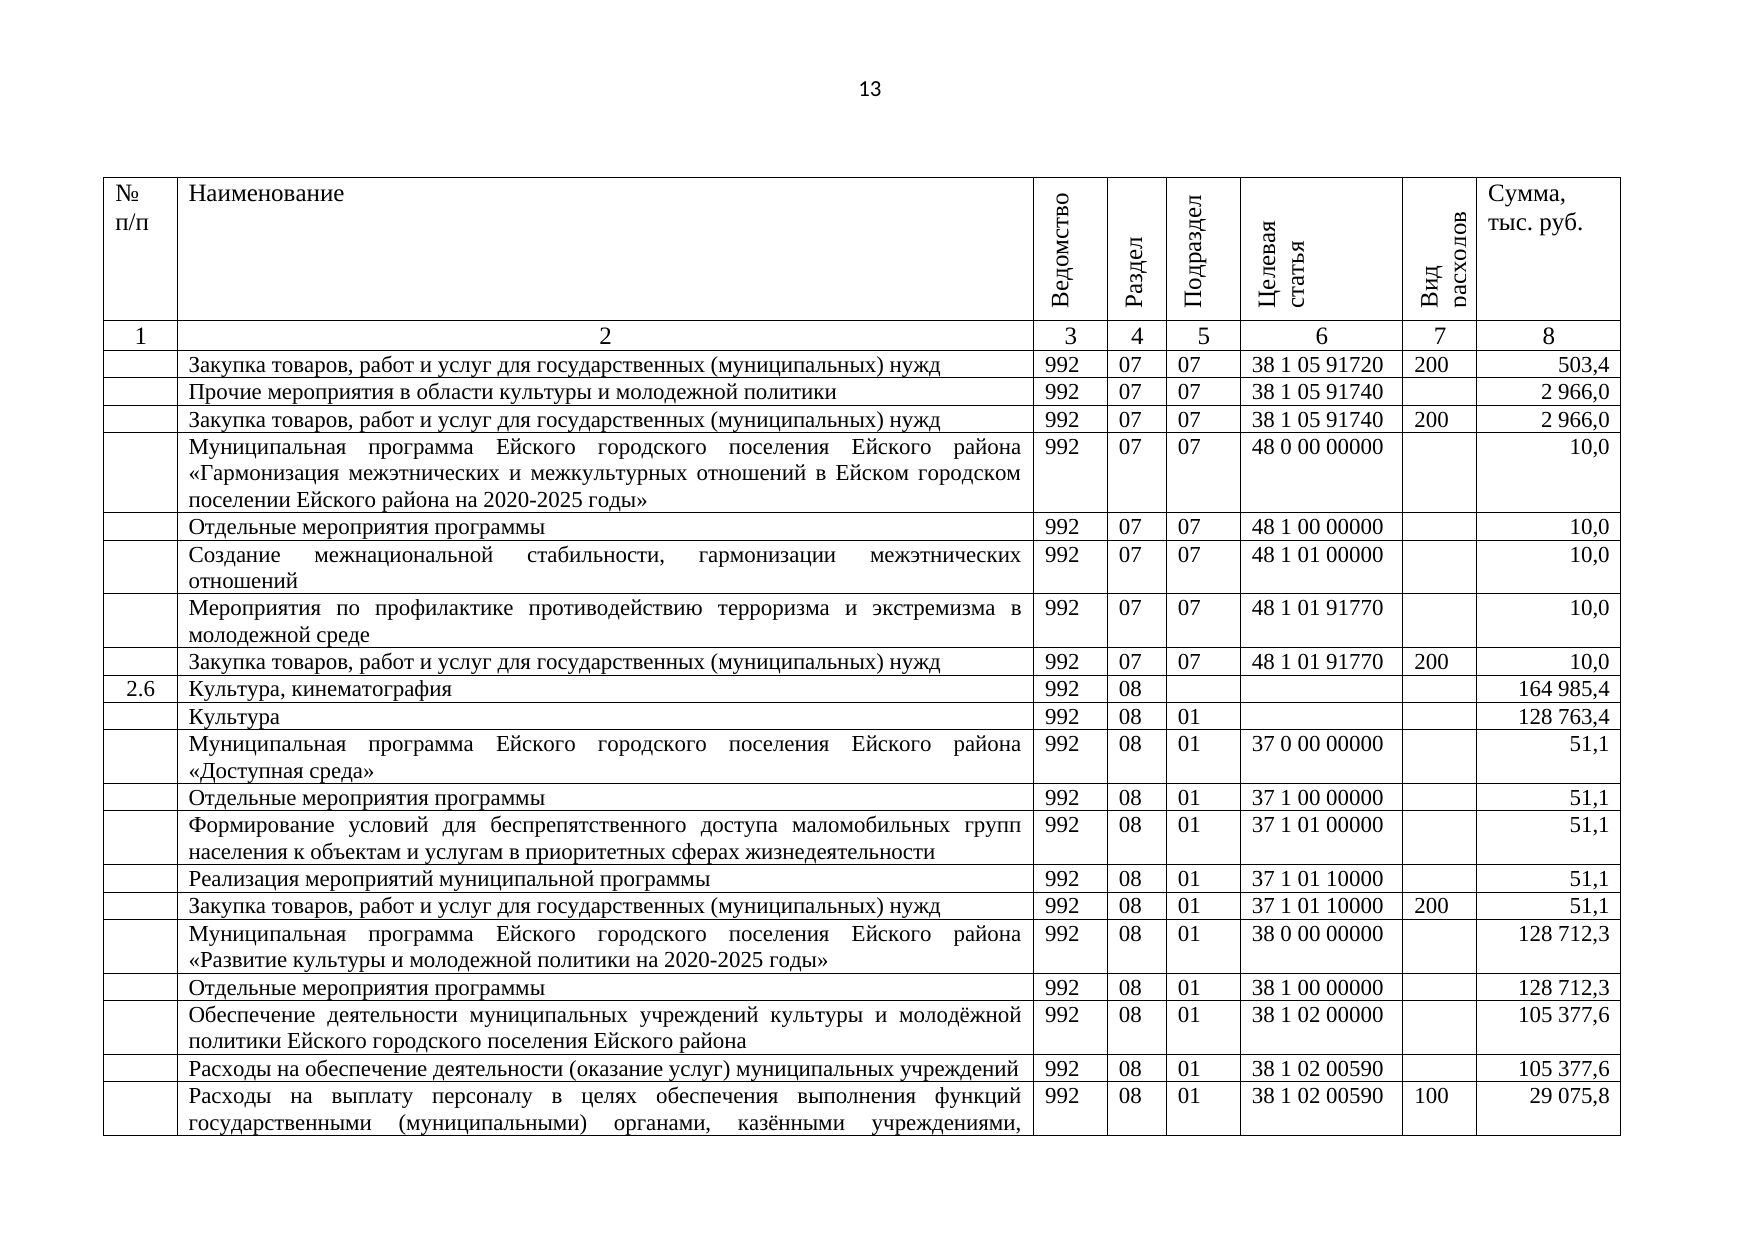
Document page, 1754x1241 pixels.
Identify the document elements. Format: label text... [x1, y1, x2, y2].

table_cell 992 [1034, 406, 1107, 432]
table_cell 01 [1167, 1001, 1240, 1054]
table_cell 992 [1034, 703, 1107, 729]
table_cell [1403, 433, 1476, 512]
table_cell Формирование условий для беспрепятственного доступа маломобильных групп населения к объектам и услугам в приоритетных сферах жизнедеятельности [178, 811, 1033, 864]
table_cell 992 [1034, 1055, 1107, 1081]
table_cell 08 [1108, 703, 1166, 729]
table_cell [1403, 730, 1476, 783]
table_cell [104, 974, 177, 1000]
table_cell 128 763,4 [1477, 703, 1620, 729]
table_header Подраздел [1167, 178, 1240, 320]
table_cell 01 [1167, 730, 1240, 783]
table_cell 128 712,3 [1477, 974, 1620, 1000]
table_cell 01 [1167, 893, 1240, 919]
table_cell Отдельные мероприятия программы [178, 513, 1033, 539]
table_cell 37 0 00 00000 [1241, 730, 1402, 783]
table_cell 10,0 [1477, 594, 1620, 647]
table_cell Расходы на обеспечение деятельности (оказание услуг) муниципальных учреждений [178, 1055, 1033, 1081]
table_cell 07 [1108, 378, 1166, 405]
table_cell 200 [1403, 893, 1476, 919]
table_cell 2 [178, 321, 1033, 350]
table_cell [1403, 676, 1476, 702]
table_cell 503,4 [1477, 351, 1620, 377]
table_cell 07 [1167, 541, 1240, 593]
table_cell Муниципальная программа Ейского городского поселения Ейского района «Доступная среда» [178, 730, 1033, 783]
table_cell 38 1 05 91720 [1241, 351, 1402, 377]
table_cell 200 [1403, 406, 1476, 432]
table_cell [104, 865, 177, 892]
table_cell 51,1 [1477, 811, 1620, 864]
table_cell 01 [1167, 1082, 1240, 1135]
table_cell 07 [1167, 378, 1240, 405]
table_cell [1403, 594, 1476, 647]
table_cell [104, 648, 177, 674]
table_cell 48 1 01 91770 [1241, 594, 1402, 647]
table_cell 51,1 [1477, 865, 1620, 892]
table_cell [104, 730, 177, 783]
table_cell 07 [1108, 406, 1166, 432]
table_cell [104, 594, 177, 647]
table_cell 37 1 01 00000 [1241, 811, 1402, 864]
table_cell [104, 920, 177, 973]
table_cell 992 [1034, 730, 1107, 783]
table_cell Муниципальная программа Ейского городского поселения Ейского района «Гармонизация межэтнических и межкультурных отношений в Ейском городском поселении Ейского района на 2020-2025 годы» [178, 433, 1033, 512]
table_cell 01 [1167, 1055, 1240, 1081]
table_cell 10,0 [1477, 513, 1620, 539]
table_cell 38 1 00 00000 [1241, 974, 1402, 1000]
table_cell Закупка товаров, работ и услуг для государственных (муниципальных) нужд [178, 893, 1033, 919]
table_cell 07 [1167, 351, 1240, 377]
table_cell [178, 1082, 1033, 1135]
table_cell 992 [1034, 541, 1107, 593]
table_cell 4 [1108, 321, 1166, 350]
table_cell 8 [1477, 321, 1620, 350]
table_cell 01 [1167, 974, 1240, 1000]
table_cell [104, 541, 177, 593]
table_cell 07 [1108, 541, 1166, 593]
table_cell 992 [1034, 433, 1107, 512]
table_cell 08 [1108, 974, 1166, 1000]
table_cell 08 [1108, 1001, 1166, 1054]
table_cell 992 [1034, 513, 1107, 539]
table_header № п/п [104, 178, 177, 320]
table_cell [1403, 784, 1476, 810]
table_cell 1 [104, 321, 177, 350]
table_cell 128 712,3 [1477, 920, 1620, 973]
table_header Целевая статья [1241, 178, 1402, 320]
table_cell 07 [1108, 594, 1166, 647]
table_cell [1403, 1055, 1476, 1081]
table_cell 164 985,4 [1477, 676, 1620, 702]
table_cell 08 [1108, 676, 1166, 702]
table_cell [1241, 703, 1402, 729]
table_cell [104, 784, 177, 810]
table_cell 51,1 [1477, 893, 1620, 919]
table_cell 992 [1034, 676, 1107, 702]
table_cell [104, 513, 177, 539]
table_cell [1403, 811, 1476, 864]
table_cell [1403, 378, 1476, 405]
table_cell Создание межнациональной стабильности, гармонизации межэтнических отношений [178, 541, 1033, 593]
table_cell [104, 1001, 177, 1054]
table_cell 07 [1167, 648, 1240, 674]
table_cell 08 [1108, 730, 1166, 783]
table_header Раздел [1108, 178, 1166, 320]
table_cell 2 966,0 [1477, 378, 1620, 405]
table_cell Культура [178, 703, 1033, 729]
table_cell 105 377,6 [1477, 1001, 1620, 1054]
table_cell 6 [1241, 321, 1402, 350]
table_cell 48 1 01 91770 [1241, 648, 1402, 674]
table_cell 992 [1034, 865, 1107, 892]
table_cell 51,1 [1477, 784, 1620, 810]
table_cell 08 [1108, 811, 1166, 864]
table_cell 10,0 [1477, 541, 1620, 593]
table_cell 200 [1403, 351, 1476, 377]
table_cell Закупка товаров, работ и услуг для государственных (муниципальных) нужд [178, 406, 1033, 432]
table_cell 38 1 02 00590 [1241, 1082, 1402, 1135]
table_cell [104, 351, 177, 377]
table_cell 08 [1108, 1055, 1166, 1081]
table_cell 07 [1167, 406, 1240, 432]
table_cell 3 [1034, 321, 1107, 350]
table_cell Культура, кинематография [178, 676, 1033, 702]
table_cell [104, 433, 177, 512]
table_cell 2 966,0 [1477, 406, 1620, 432]
table_cell 5 [1167, 321, 1240, 350]
table_header Ведомство [1034, 178, 1107, 320]
table_cell 07 [1167, 433, 1240, 512]
table_cell 992 [1034, 594, 1107, 647]
table_cell 38 1 02 00590 [1241, 1055, 1402, 1081]
table_cell 2.6 [104, 676, 177, 702]
table_cell 992 [1034, 648, 1107, 674]
table_cell 37 1 01 10000 [1241, 893, 1402, 919]
table_cell Закупка товаров, работ и услуг для государственных (муниципальных) нужд [178, 351, 1033, 377]
table_cell 992 [1034, 1001, 1107, 1054]
table_cell [1241, 676, 1402, 702]
table_cell 10,0 [1477, 648, 1620, 674]
table_cell [104, 378, 177, 405]
table_cell Прочие мероприятия в области культуры и молодежной политики [178, 378, 1033, 405]
table_cell 992 [1034, 893, 1107, 919]
table_cell 10,0 [1477, 433, 1620, 512]
table_cell [1403, 974, 1476, 1000]
table_cell 29 075,8 [1477, 1082, 1620, 1135]
table_cell 37 1 01 10000 [1241, 865, 1402, 892]
table_cell [104, 1055, 177, 1081]
table_cell 07 [1108, 648, 1166, 674]
table_cell [1403, 865, 1476, 892]
table_cell 01 [1167, 703, 1240, 729]
table_cell [1403, 920, 1476, 973]
table_cell [1403, 1001, 1476, 1054]
table_cell 105 377,6 [1477, 1055, 1620, 1081]
table_cell 100 [1403, 1082, 1476, 1135]
table_cell 01 [1167, 865, 1240, 892]
table_cell [104, 811, 177, 864]
table_cell 07 [1108, 513, 1166, 539]
table_cell Мероприятия по профилактике противодействию терроризма и экстремизма в молодежной среде [178, 594, 1033, 647]
table_cell 01 [1167, 811, 1240, 864]
table_cell 38 0 00 00000 [1241, 920, 1402, 973]
table_cell Отдельные мероприятия программы [178, 784, 1033, 810]
table_cell 07 [1108, 351, 1166, 377]
table_cell 992 [1034, 784, 1107, 810]
table_cell 01 [1167, 920, 1240, 973]
table_cell 08 [1108, 1082, 1166, 1135]
table_cell 08 [1108, 893, 1166, 919]
table_cell [104, 406, 177, 432]
table_cell 37 1 00 00000 [1241, 784, 1402, 810]
table_cell 48 0 00 00000 [1241, 433, 1402, 512]
table_cell 08 [1108, 784, 1166, 810]
table_cell 992 [1034, 920, 1107, 973]
table_cell Отдельные мероприятия программы [178, 974, 1033, 1000]
table_header Сумма, тыс. руб. [1477, 178, 1620, 320]
table_cell 38 1 02 00000 [1241, 1001, 1402, 1054]
table_cell 07 [1167, 594, 1240, 647]
table_cell 01 [1167, 784, 1240, 810]
table_cell [104, 1082, 177, 1135]
table_cell 51,1 [1477, 730, 1620, 783]
table_cell [104, 893, 177, 919]
table_cell 48 1 00 00000 [1241, 513, 1402, 539]
table_cell 38 1 05 91740 [1241, 406, 1402, 432]
table_cell 992 [1034, 378, 1107, 405]
table_cell 08 [1108, 865, 1166, 892]
table_cell 200 [1403, 648, 1476, 674]
table_cell Реализация мероприятий муниципальной программы [178, 865, 1033, 892]
table_cell [1403, 703, 1476, 729]
table_cell 992 [1034, 351, 1107, 377]
table_cell 07 [1108, 433, 1166, 512]
table_header Вид расходов [1403, 178, 1476, 320]
table_cell 992 [1034, 974, 1107, 1000]
table_cell [104, 703, 177, 729]
table_cell 48 1 01 00000 [1241, 541, 1402, 593]
table_cell [1403, 541, 1476, 593]
table_cell Закупка товаров, работ и услуг для государственных (муниципальных) нужд [178, 648, 1033, 674]
table_header Наименование [178, 178, 1033, 320]
table_cell [1403, 513, 1476, 539]
table_cell Муниципальная программа Ейского городского поселения Ейского района «Развитие культуры и молодежной политики на 2020-2025 годы» [178, 920, 1033, 973]
table_cell 08 [1108, 920, 1166, 973]
table_cell 992 [1034, 811, 1107, 864]
table_cell 38 1 05 91740 [1241, 378, 1402, 405]
table_cell Обеспечение деятельности муниципальных учреждений культуры и молодёжной политики Ейского городского поселения Ейского района [178, 1001, 1033, 1054]
table_cell 07 [1167, 513, 1240, 539]
table_cell 7 [1403, 321, 1476, 350]
table_cell 992 [1034, 1082, 1107, 1135]
table_cell [1167, 676, 1240, 702]
